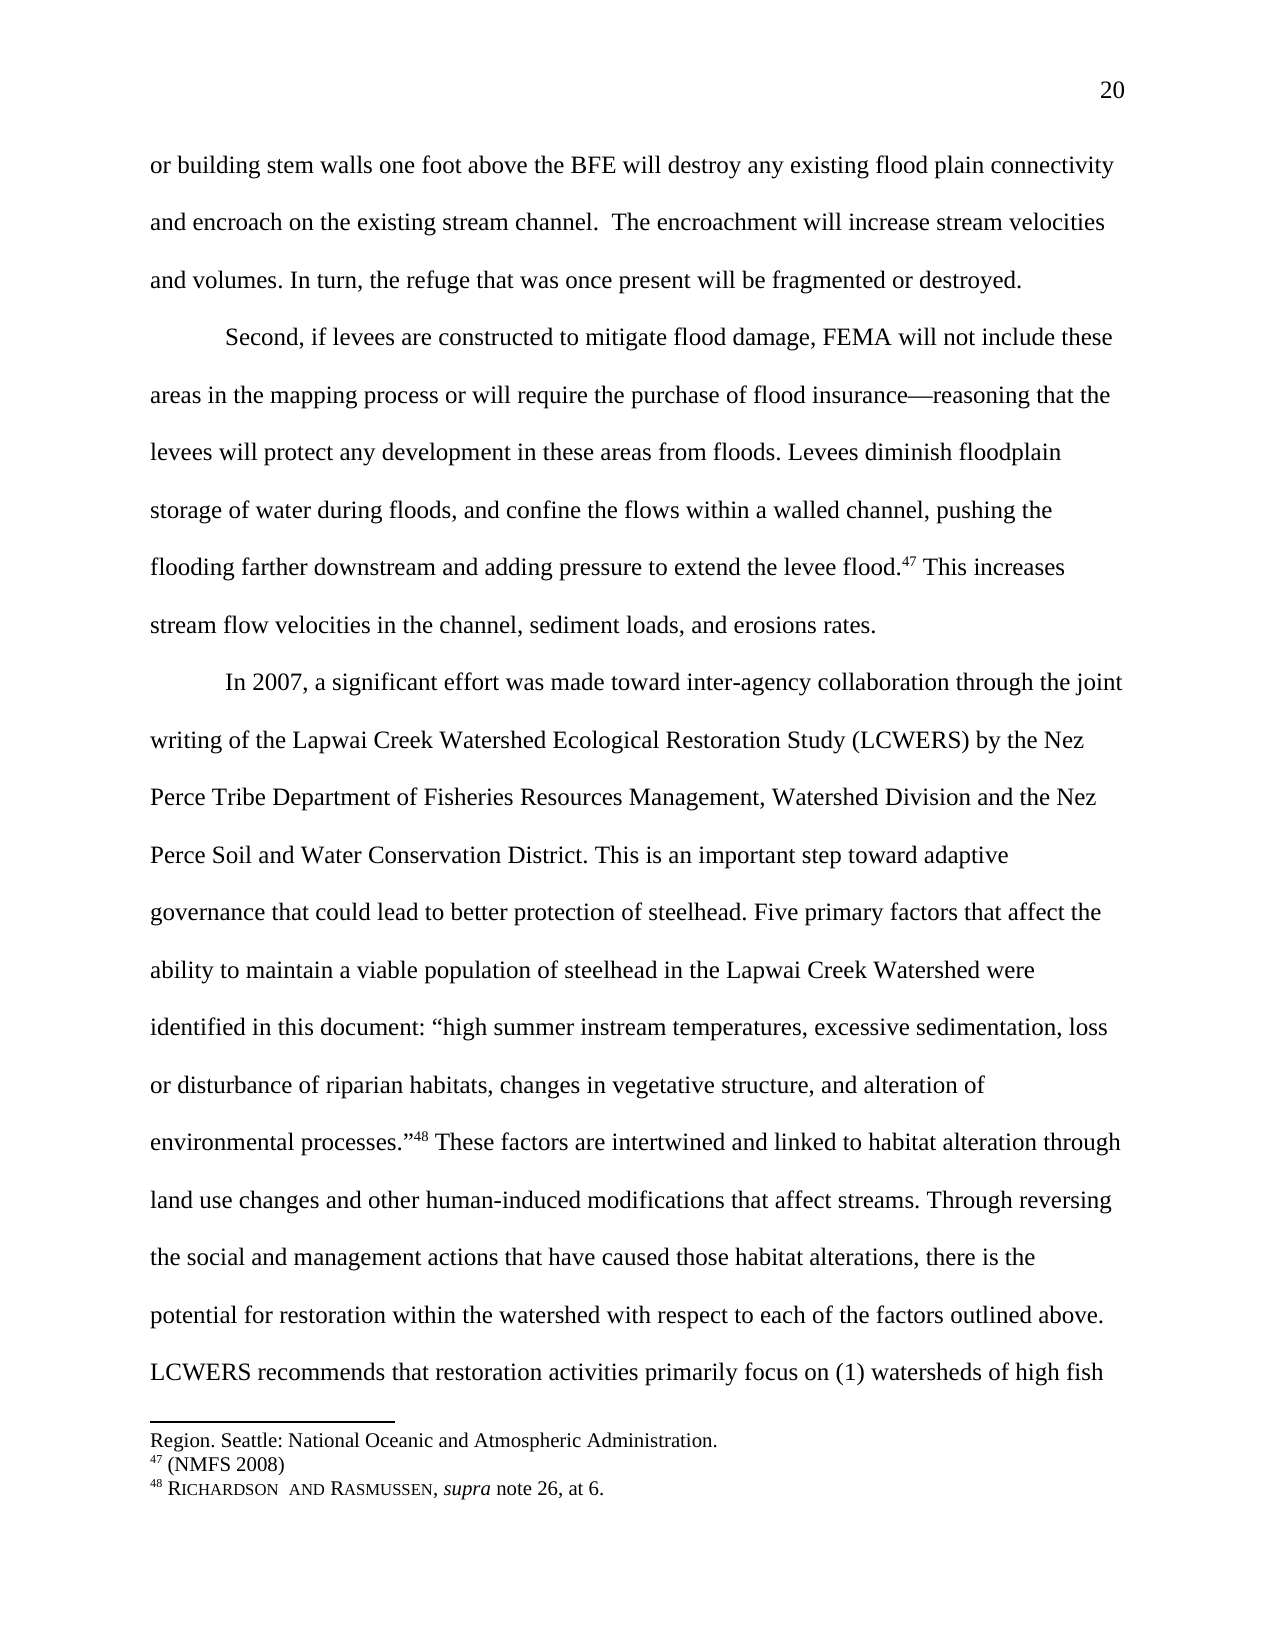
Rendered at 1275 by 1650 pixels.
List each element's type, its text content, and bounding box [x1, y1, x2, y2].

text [150, 150, 1125, 294]
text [150, 667, 1125, 1386]
text Second, if levees are constructed to mitigate flood damage, FEMA will not include these areas in the mapping process or will require the purchase of flood insurance—reasoning that the levees will protect any development in these areas from floods. Levees diminish floodplain storage of water during floods, and confine the flows within a walled channel, pushing the flooding farther downstream and adding pressure to extend the levee flood. This increases stream flow velocities in the channel, sediment loads, and erosions rates. [150, 322, 1125, 639]
